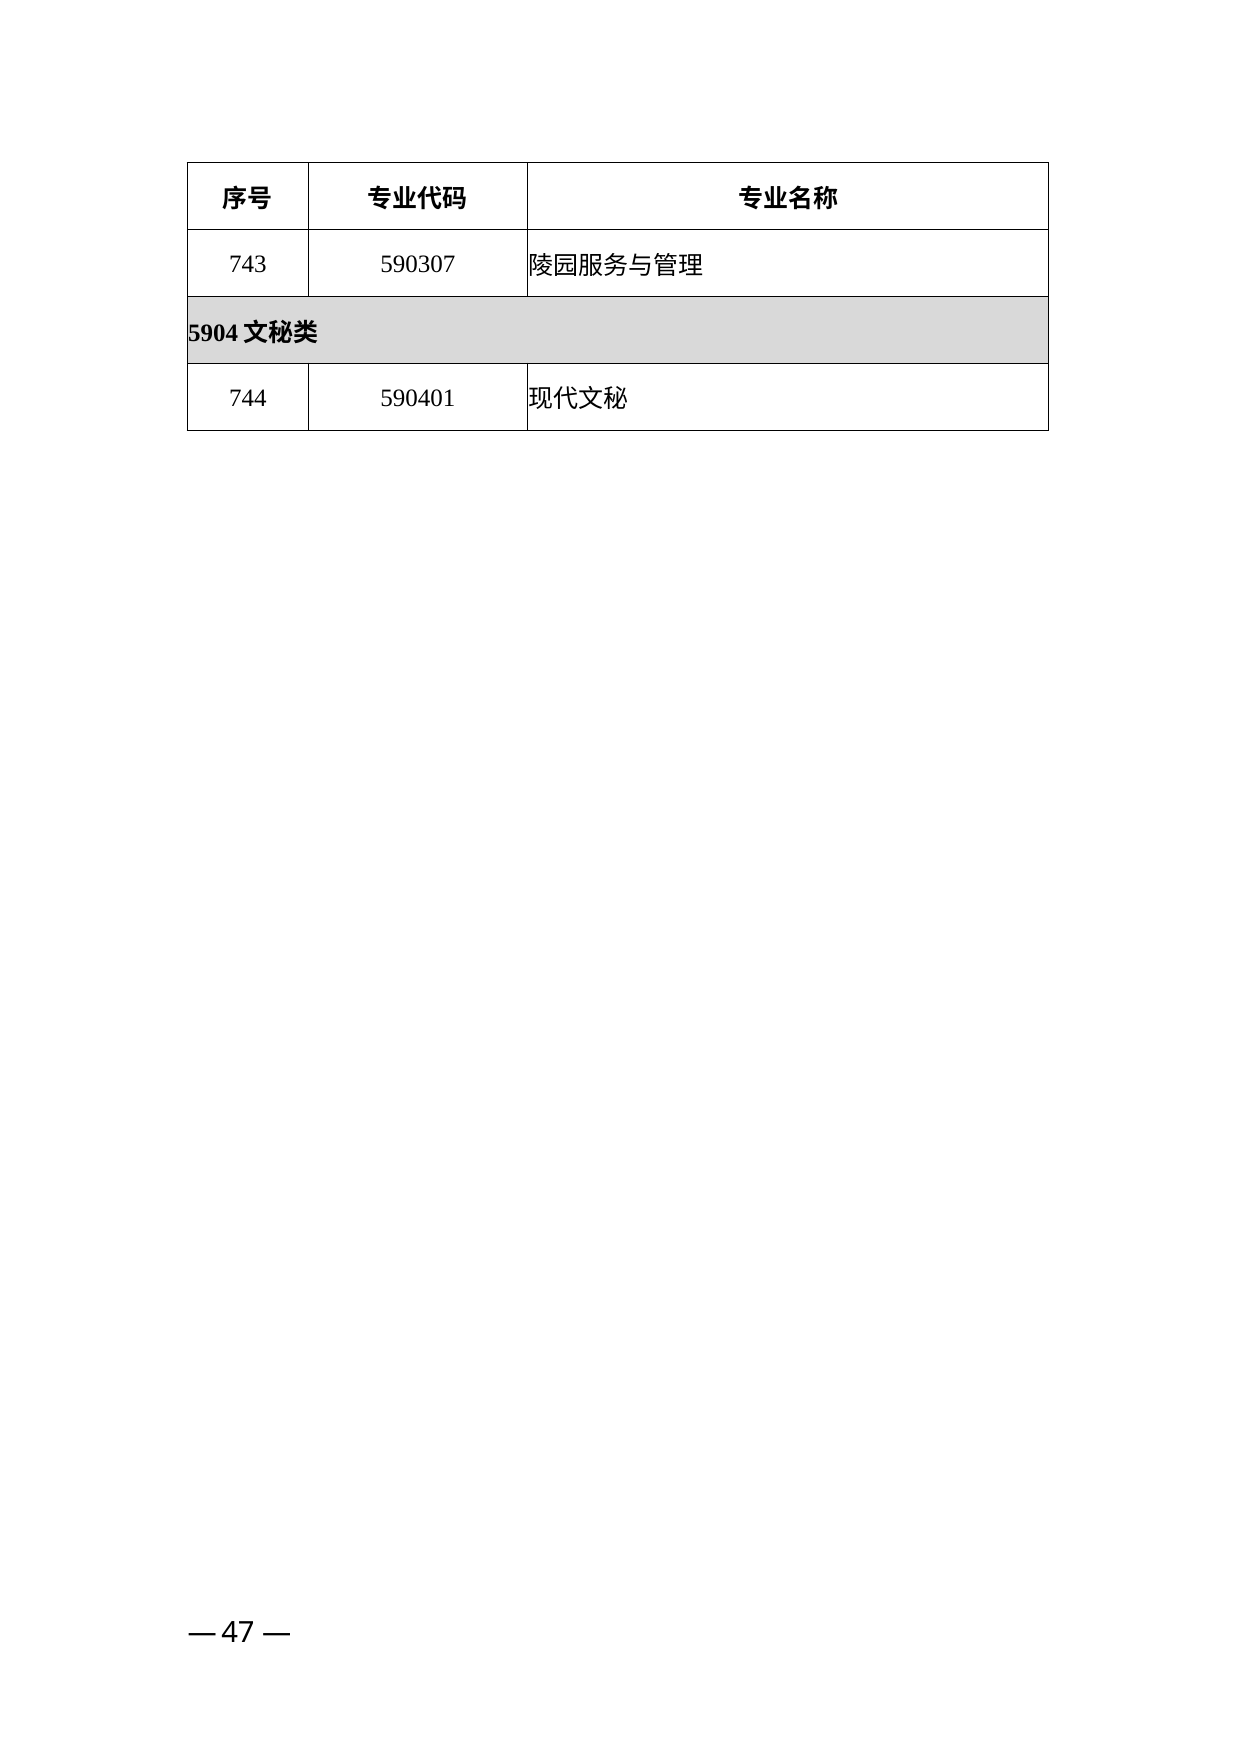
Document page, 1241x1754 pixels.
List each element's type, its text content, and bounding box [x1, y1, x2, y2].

table_header 专业名称 [528, 163, 1048, 229]
table_cell 590307 [309, 230, 527, 296]
table_cell 744 [188, 364, 308, 429]
table_header 序号 [188, 163, 308, 229]
table_cell 590401 [309, 364, 527, 429]
table_cell 陵园服务与管理 [528, 230, 1048, 296]
table_cell 5904文秘类 [188, 297, 1048, 363]
table_cell 现代文秘 [528, 364, 1048, 429]
table_cell 743 [188, 230, 308, 296]
table_header 专业代码 [309, 163, 527, 229]
